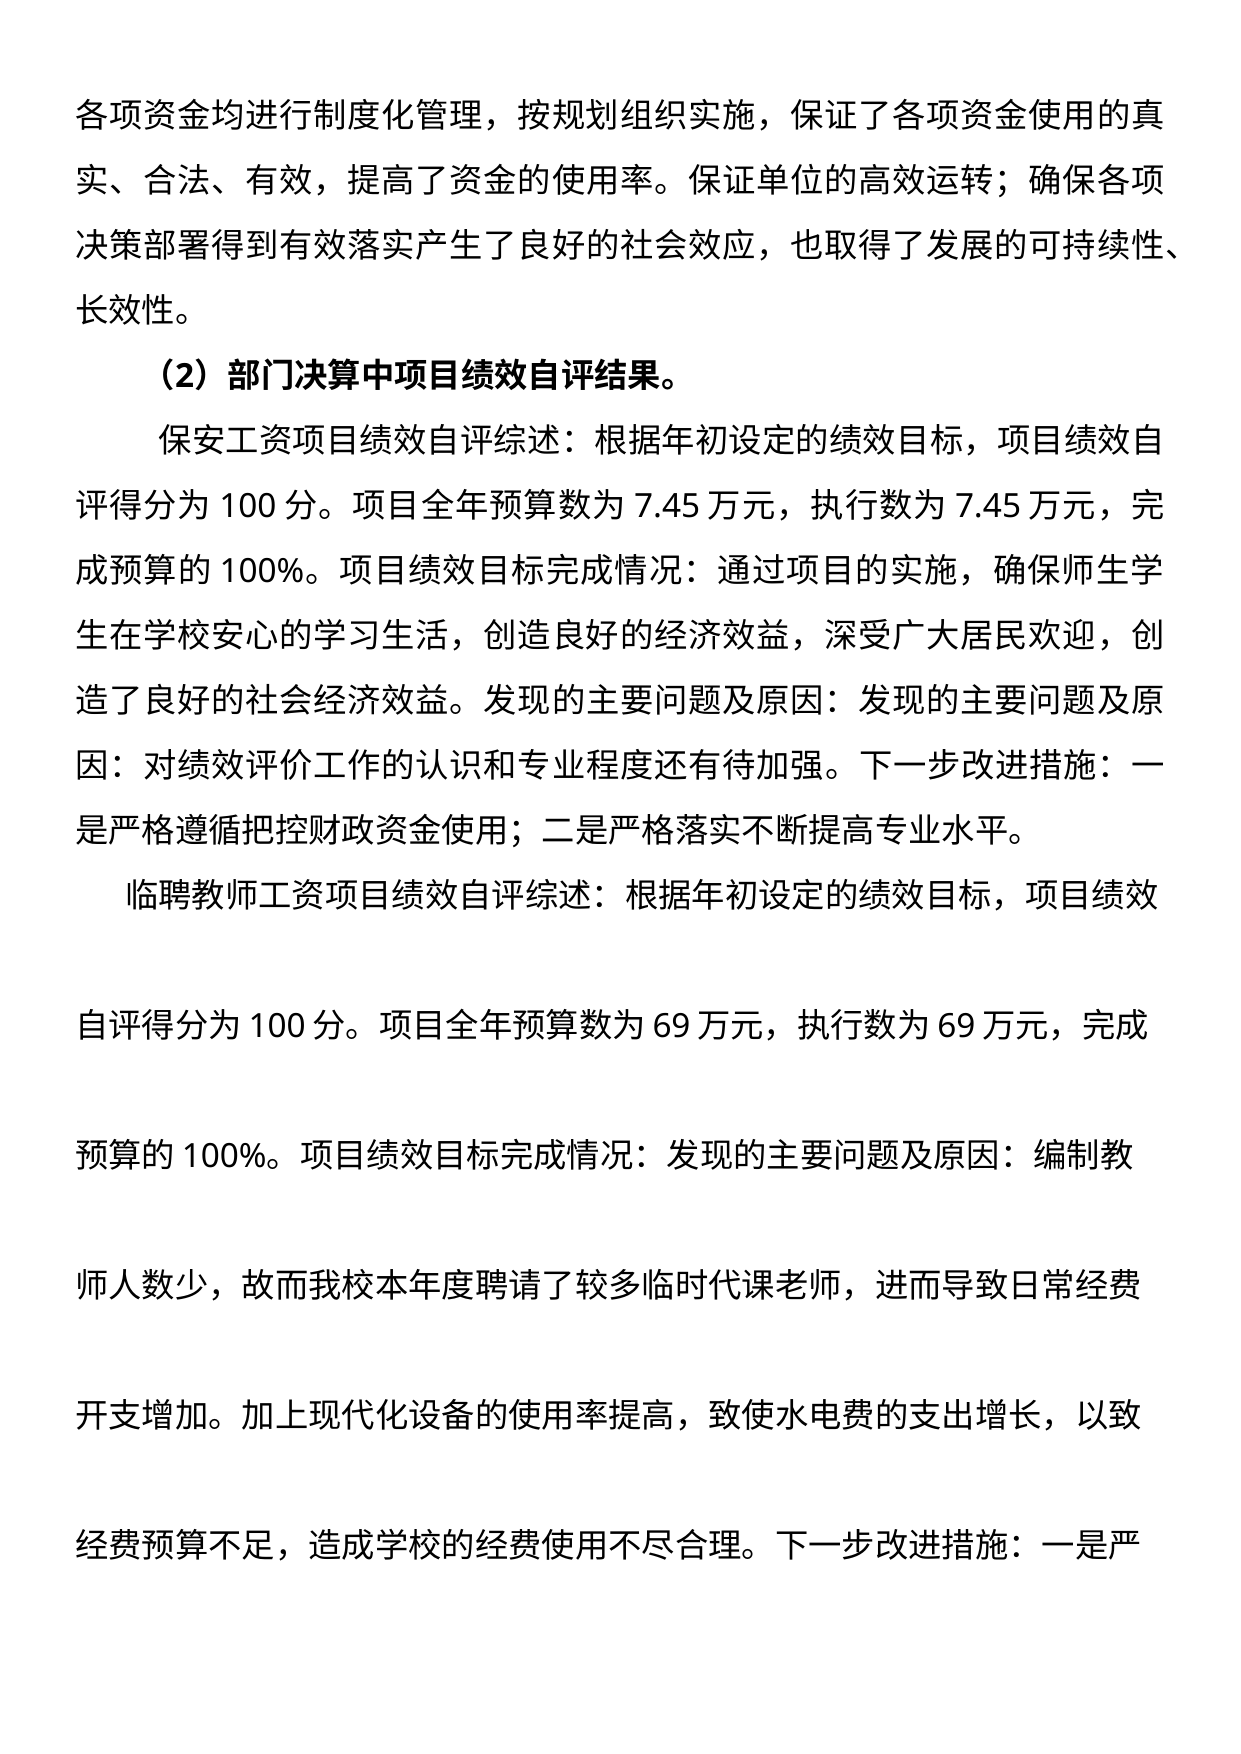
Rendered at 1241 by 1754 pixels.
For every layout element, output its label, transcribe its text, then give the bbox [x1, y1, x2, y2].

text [75, 861, 1165, 1576]
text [75, 81, 1165, 341]
text 保安工资项目绩效自评综述：根据年初设定的绩效目标，项目绩效自评得分为100分。项目全年预算数为7.45万元，执行数为7.45万元，完成预算的100%。项目绩效目标完成情况：通过项目的实施，确保师生学生在学校安心的学习生活，创造良好的经济效益，深受广大居民欢迎，创造了良好的社会经济效益。发现的主要问题及原因：发现的主要问题及原因：对绩效评价工作的认识和专业程度还有待加强。下一步改进措施：一是严格遵循把控财政资金使用；二是严格落实不断提高专业水平。 [75, 406, 1165, 861]
text （2）部门决算中项目绩效自评结果。 [75, 341, 1165, 406]
